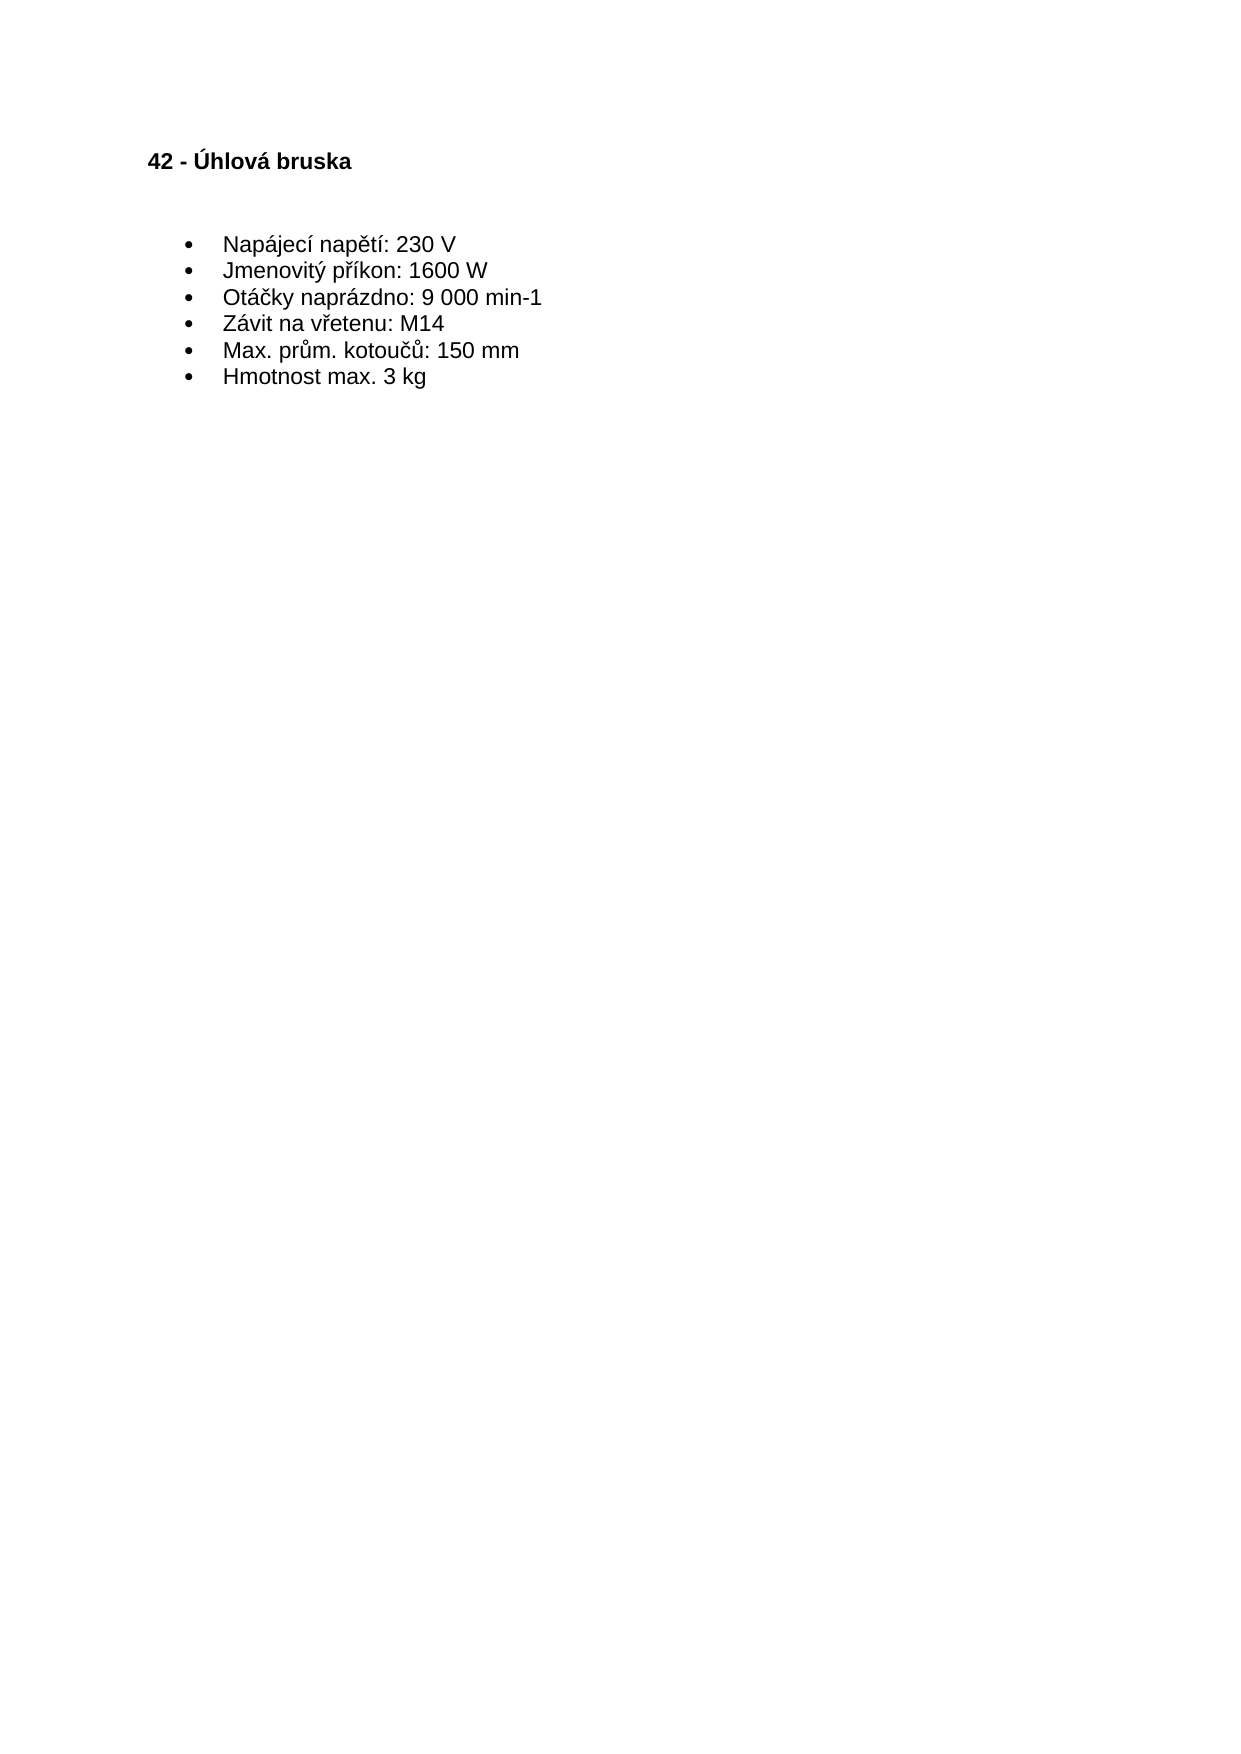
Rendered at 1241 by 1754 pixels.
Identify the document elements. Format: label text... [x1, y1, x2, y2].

list Závit na vřetenu: M14 [185, 310, 1093, 337]
list Max. prům. kotoučů: 150 mm [185, 337, 1093, 363]
text 42 - Úhlová bruska [148, 148, 1093, 202]
list Otáčky naprázdno: 9 000 min-1 [185, 284, 1093, 310]
list Napájecí napětí: 230 V [185, 231, 1093, 257]
list Hmotnost max. 3 kg [185, 363, 1093, 389]
list Jmenovitý příkon: 1600 W [185, 257, 1093, 284]
